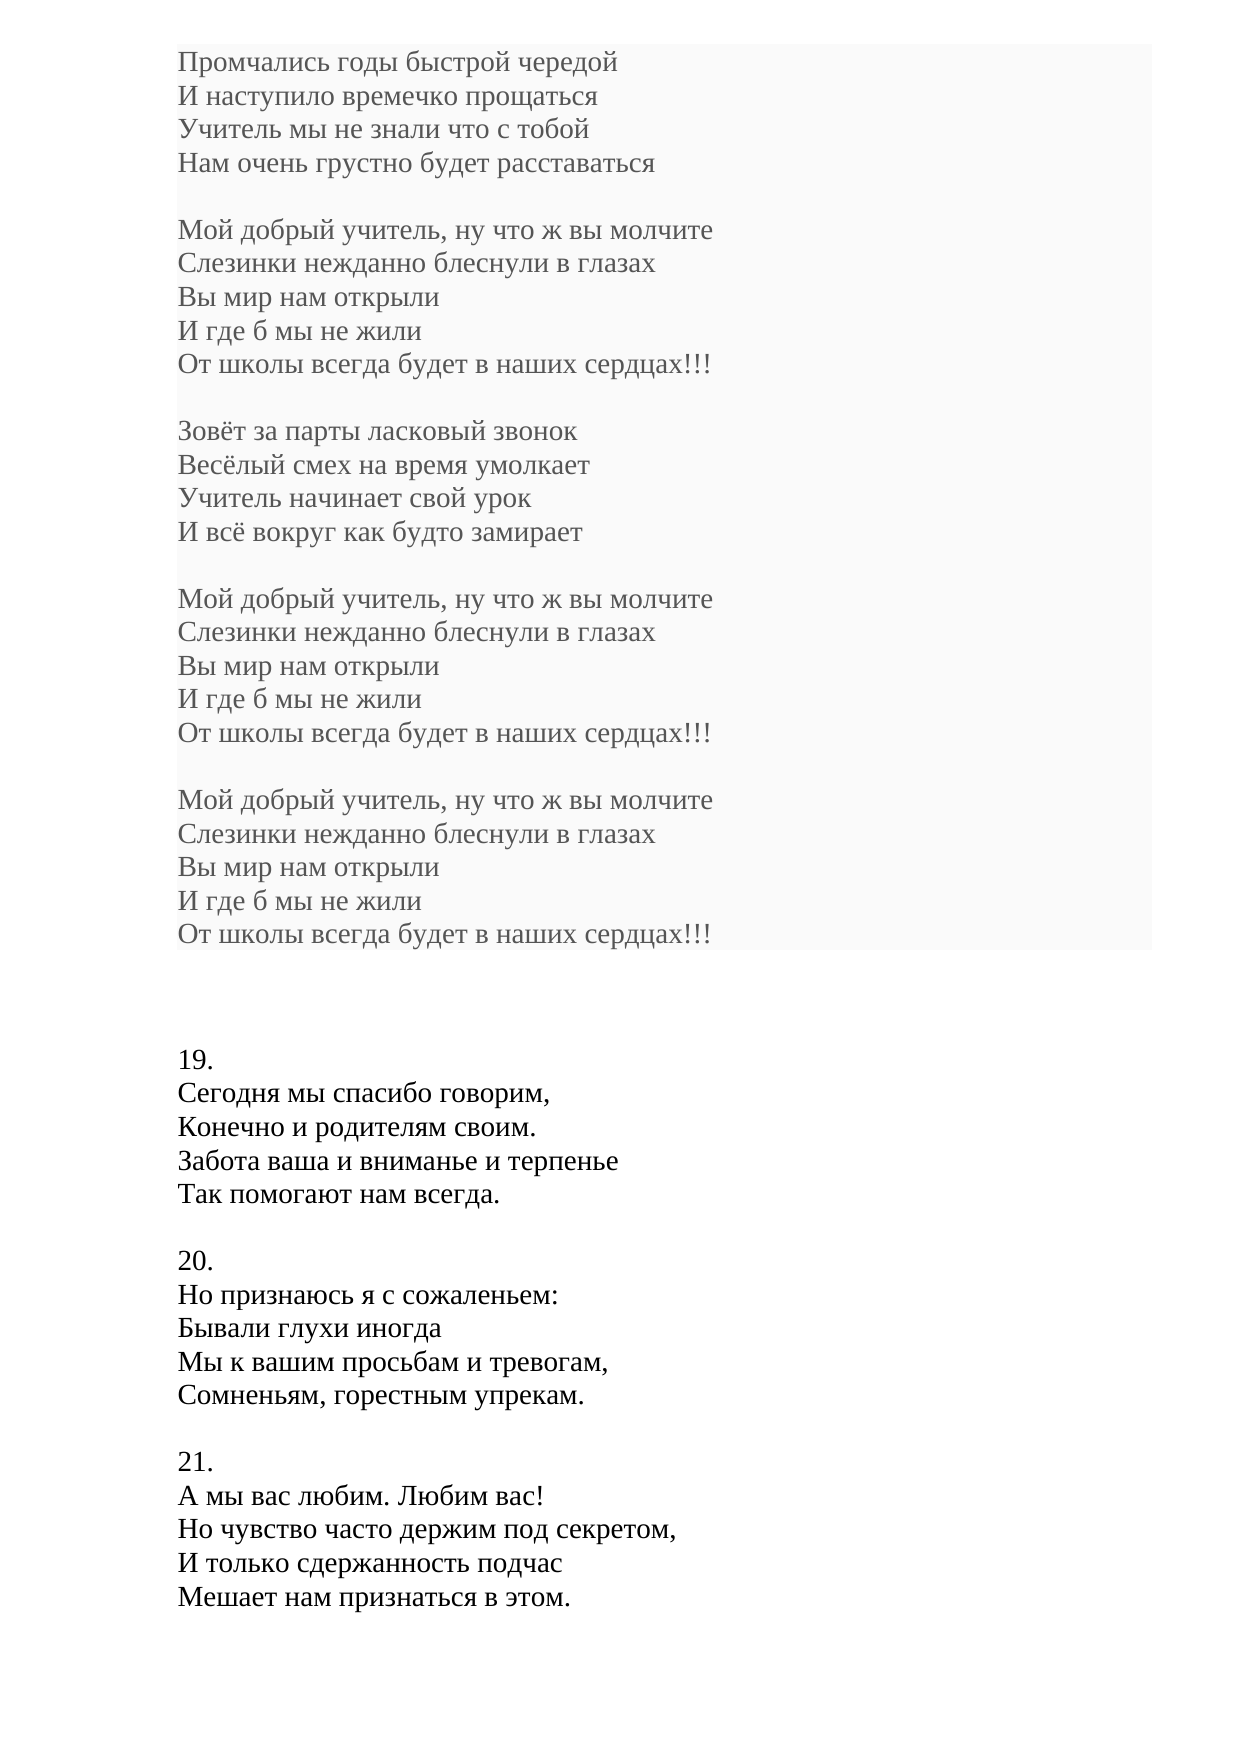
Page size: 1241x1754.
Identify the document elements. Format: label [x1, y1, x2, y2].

text [177, 1008, 1152, 1612]
text [177, 44, 1152, 950]
